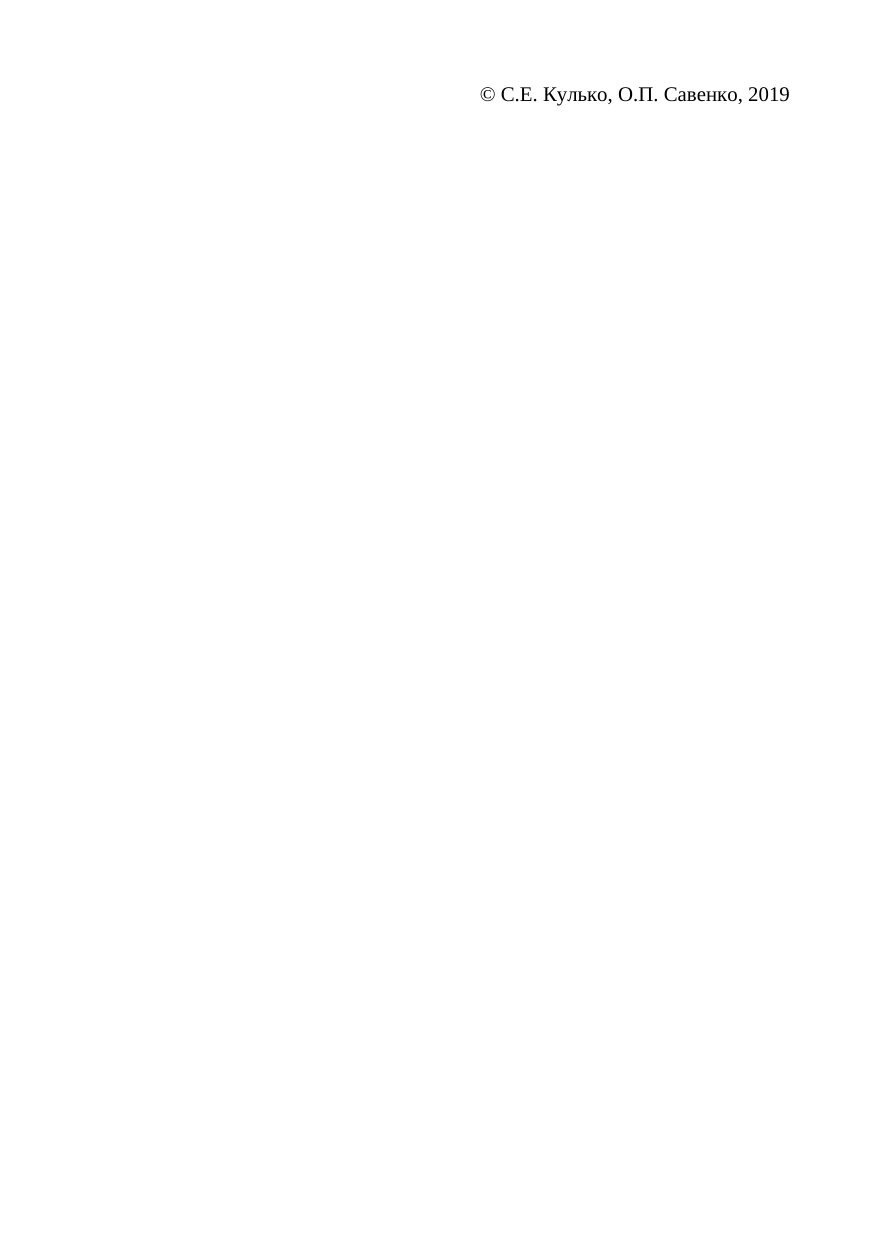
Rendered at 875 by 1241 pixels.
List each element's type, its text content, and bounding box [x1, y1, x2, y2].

text © С.Е. Кулько, О.П. Савенко, 2019 [85, 82, 789, 106]
